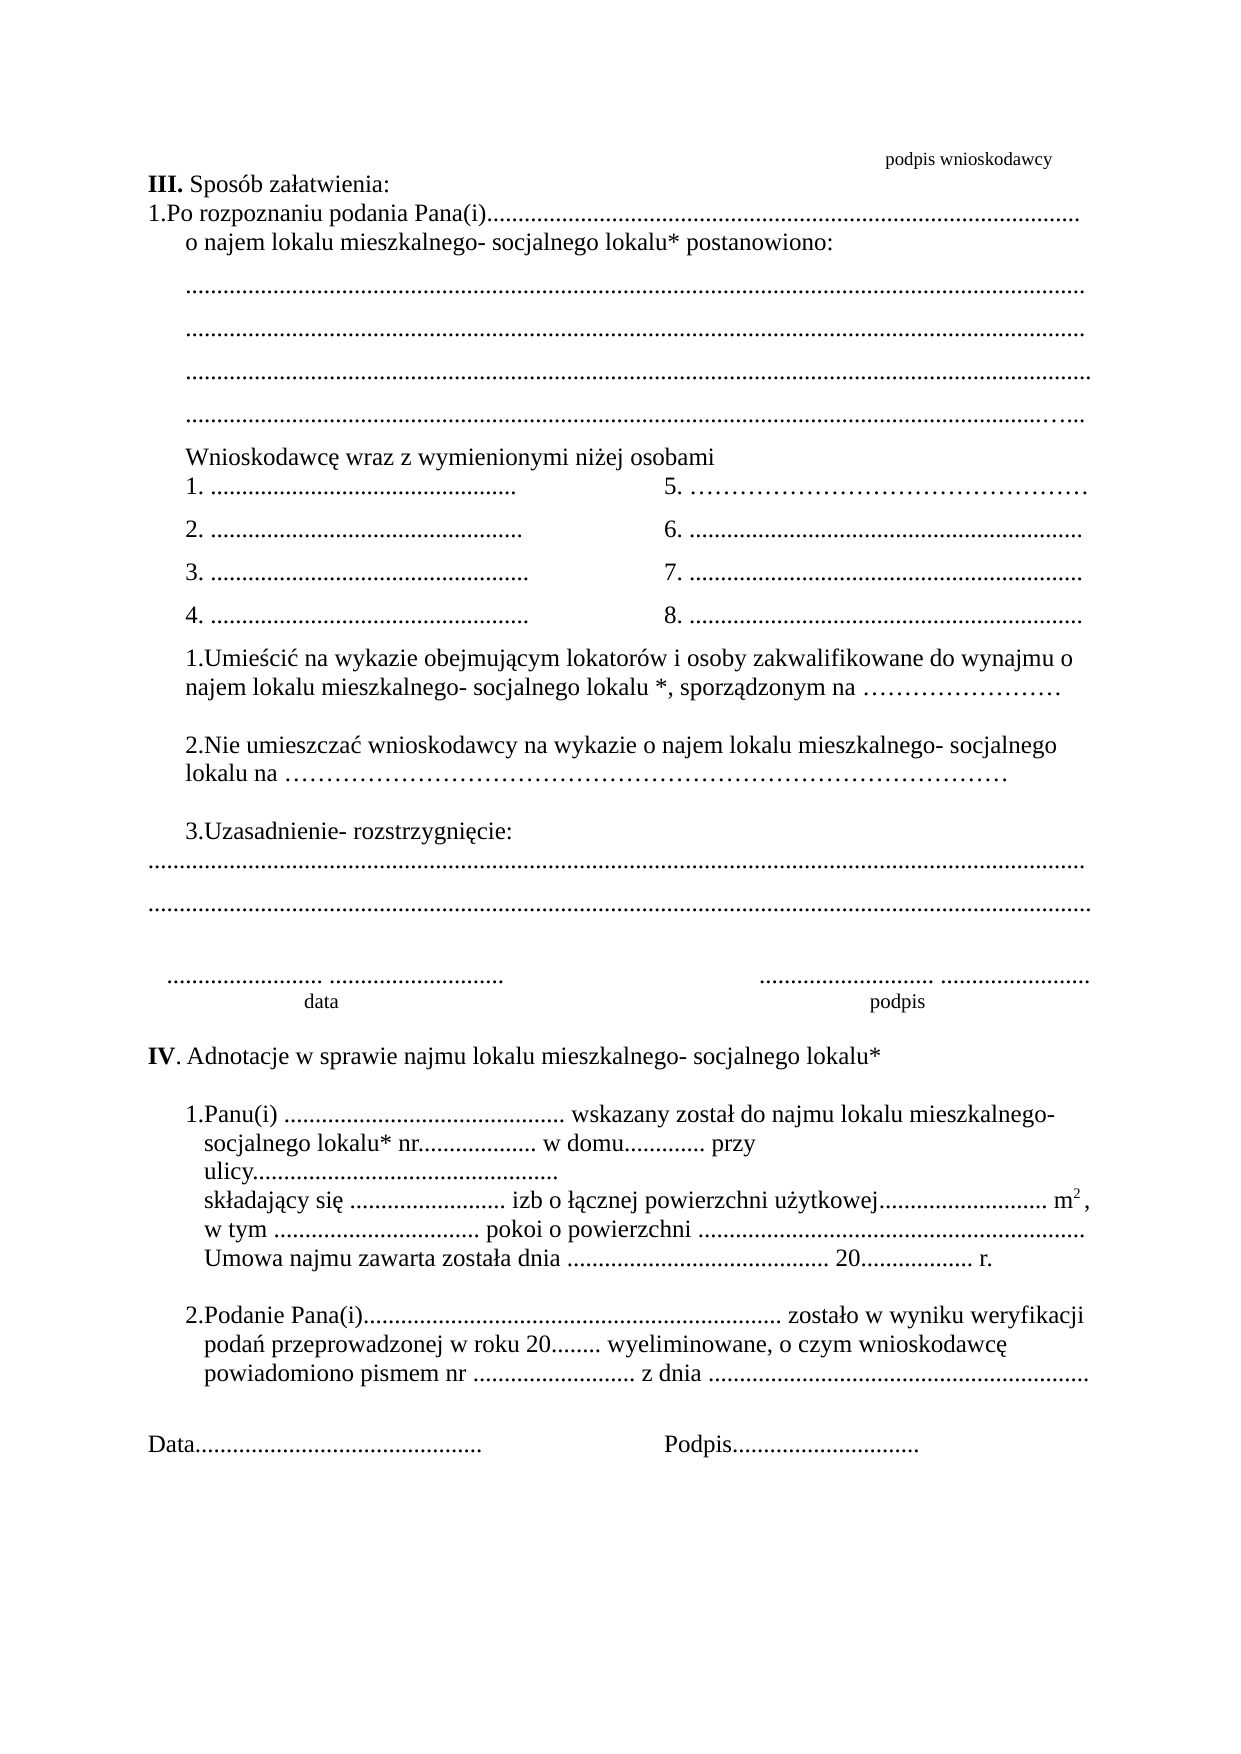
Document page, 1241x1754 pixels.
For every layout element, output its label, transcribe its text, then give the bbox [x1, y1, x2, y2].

text Wnioskodawcę wraz z wymienionymi niżej osobami [185, 442, 1093, 471]
text 3.Uzasadnienie- rozstrzygnięcie: [185, 816, 1093, 845]
text w tym ................................. pokoi o powierzchni .............................................................. [148, 1214, 1093, 1243]
text 2.Podanie Pana(i)................................................................... zostało w wyniku weryfikacji [148, 1300, 1093, 1329]
text Umowa najmu zawarta została dnia .......................................... 20.................. r. [148, 1243, 1093, 1271]
text o najem lokalu mieszkalnego- socjalnego lokalu* postanowiono: [185, 227, 1093, 255]
text 4. ................................................... 8. ............................................................... [185, 600, 1093, 629]
text ................................................................................................................................................ [185, 313, 1093, 342]
text powiadomiono pismem nr .......................... z dnia ............................................................. [148, 1358, 1093, 1386]
text ...................................................................................................................................................... [148, 845, 1093, 873]
text ......................... ............................ ............................ ........................ [148, 960, 1093, 988]
text podań przeprowadzonej w roku 20........ wyeliminowane, o czym wnioskodawcę [148, 1329, 1093, 1358]
text Data.............................................. Podpis.............................. [148, 1429, 1093, 1458]
text IV. Adnotacje w sprawie najmu lokalu mieszkalnego- socjalnego lokalu* [148, 1041, 1093, 1070]
text ................................................................................................................................................ [185, 270, 1093, 298]
text 2.Nie umieszczać wnioskodawcy na wykazie o najem lokalu mieszkalnego- socjalnego lokalu na …………………………………………………………………………… [185, 730, 1093, 787]
text III. Sposób załatwienia: [148, 169, 1093, 198]
text socjalnego lokalu* nr................... w domu............. przy ulicy................................................. [204, 1128, 1093, 1185]
text 3. ................................................... 7. ............................................................... [185, 557, 1093, 586]
text 1.Po rozpoznaniu podania Pana(i)............................................................................................... [148, 198, 1093, 227]
text data podpis [148, 988, 1093, 1013]
text składający się ......................... izb o łącznej powierzchni użytkowej........................... m2 , [148, 1185, 1093, 1214]
text 2. .................................................. 6. ............................................................... [185, 514, 1093, 543]
text ..........................................................................................................................................................................................................................................................................................…... [185, 356, 1093, 428]
text podpis wnioskodawcy [148, 148, 1093, 169]
text ....................................................................................................................................................... [148, 888, 1093, 917]
text 1. ................................................. 5. ………………………………………… [185, 471, 1093, 500]
text 1.Panu(i) ............................................. wskazany został do najmu lokalu mieszkalnego- [185, 1099, 1093, 1128]
text 1.Umieścić na wykazie obejmującym lokatorów i osoby zakwalifikowane do wynajmu o najem lokalu mieszkalnego- socjalnego lokalu *, sporządzonym na …………………… [185, 643, 1093, 701]
